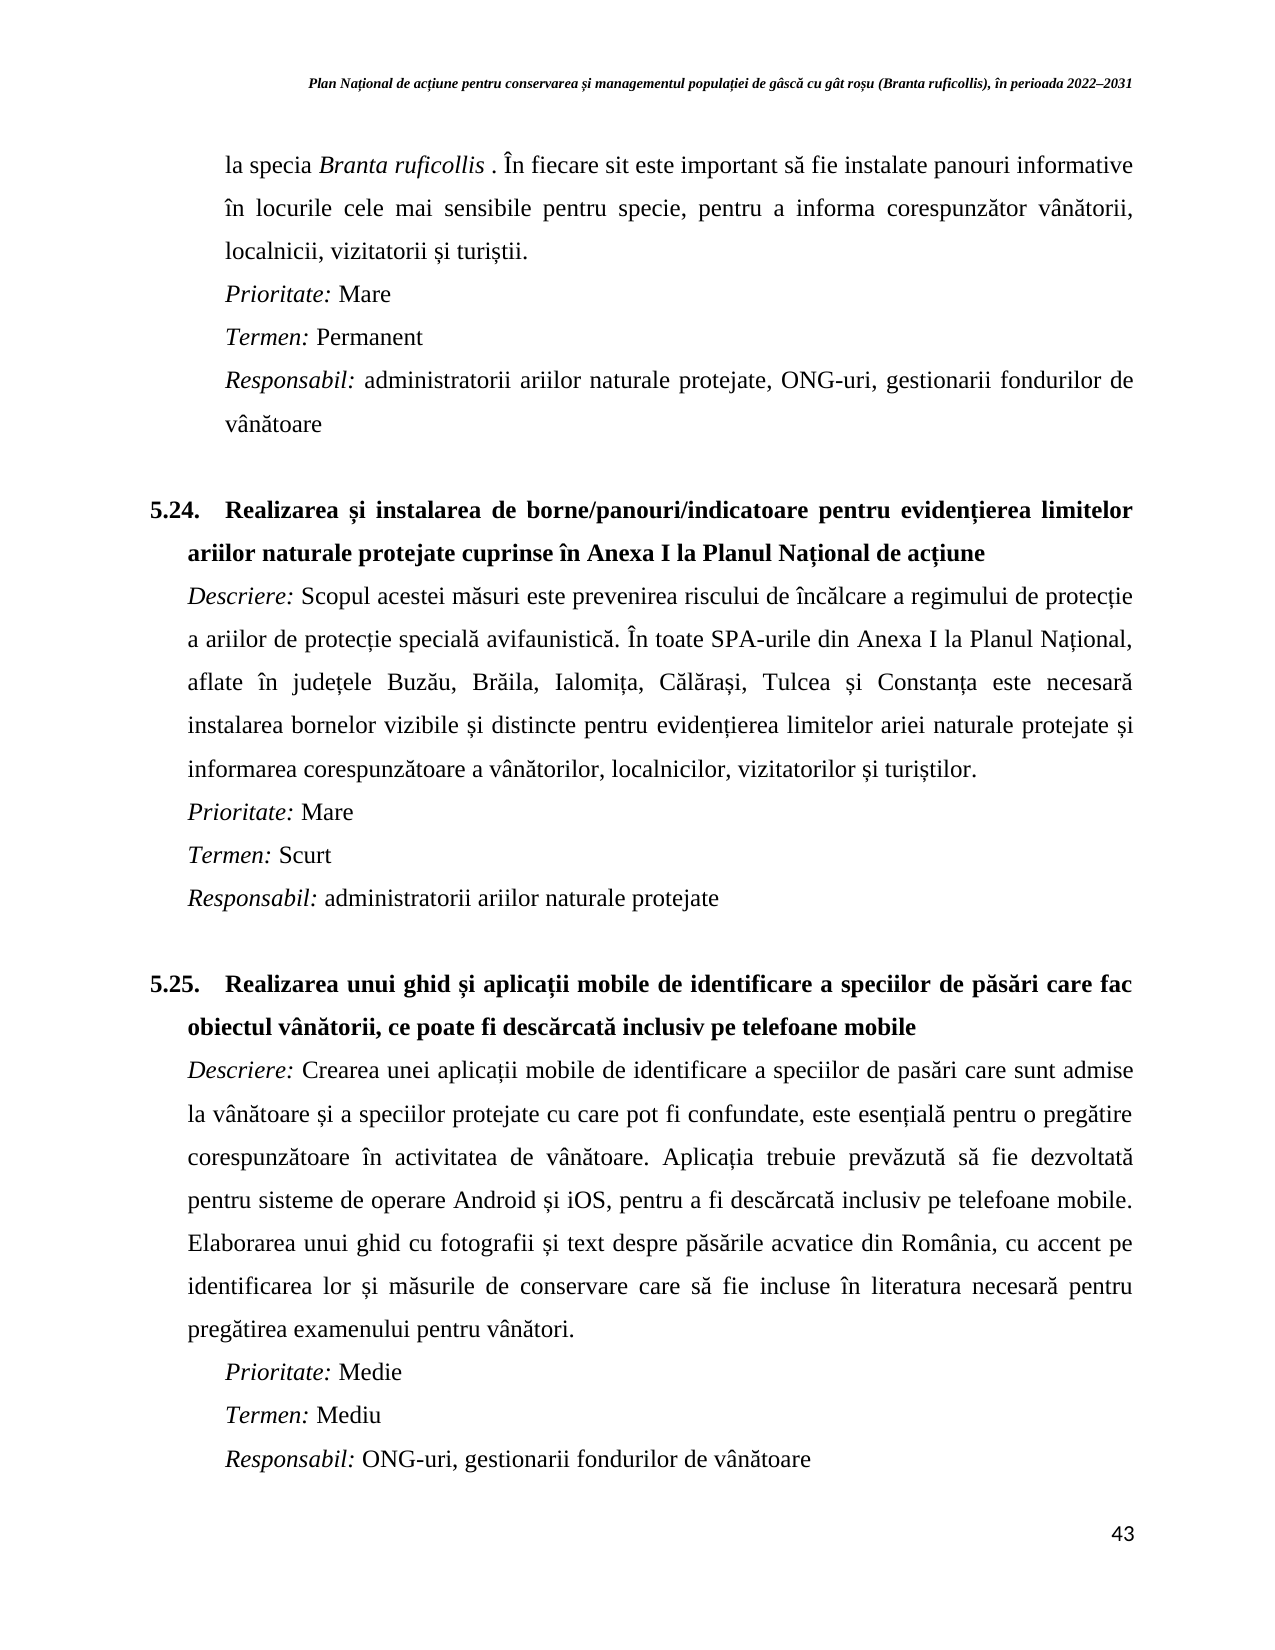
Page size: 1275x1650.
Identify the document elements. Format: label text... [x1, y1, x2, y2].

text Prioritate: Mare [225, 279, 1134, 308]
text Descriere: Scopul acestei măsuri este prevenirea riscului de încălcare a regimului de protecție a ariilor de protecție specială avifaunistică. În toate SPA-urile din Anexa I la Planul Național, aflate în județele Buzău, Brăila, Ialomița, Călărași, Tulcea și Constanța este necesară instalarea bornelor vizibile și distincte pentru evidențierea limitelor ariei naturale protejate și informarea corespunzătoare a vânătorilor, localnicilor, vizitatorilor și turiștilor. [187, 581, 1134, 782]
text Prioritate: Medie [225, 1357, 1134, 1386]
text Prioritate: Mare [187, 797, 1134, 826]
text Responsabil: ONG-uri, gestionarii fondurilor de vânătoare [225, 1444, 1134, 1472]
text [225, 150, 1134, 265]
text Termen: Scurt [187, 840, 1134, 869]
text Termen: Mediu [225, 1401, 1134, 1429]
text Responsabil: administratorii ariilor naturale protejate, ONG-uri, gestionarii fondurilor de vânătoare [225, 366, 1134, 437]
list Realizarea unui ghid și aplicații mobile de identificare a speciilor de păsări care fac obiectul vânătorii, ce poate fi descărcată inclusiv pe telefoane mobile [150, 969, 1134, 1041]
text Responsabil: administratorii ariilor naturale protejate [187, 883, 1134, 912]
text Descriere: Crearea unei aplicații mobile de identificare a speciilor de pasări care sunt admise la vânătoare și a speciilor protejate cu care pot fi confundate, este esențială pentru o pregătire corespunzătoare în activitatea de vânătoare. Aplicația trebuie prevăzută să fie dezvoltată pentru sisteme de operare Android și iOS, pentru a fi descărcată inclusiv pe telefoane mobile. Elaborarea unui ghid cu fotografii și text despre păsările acvatice din România, cu accent pe identificarea lor și măsurile de conservare care să fie incluse în literatura necesară pentru pregătirea examenului pentru vânători. [187, 1056, 1134, 1343]
text Termen: Permanent [225, 322, 1134, 351]
list Realizarea și instalarea de borne/panouri/indicatoare pentru evidențierea limitelor ariilor naturale protejate cuprinse în Anexa I la Planul Național de acțiune [150, 495, 1134, 567]
